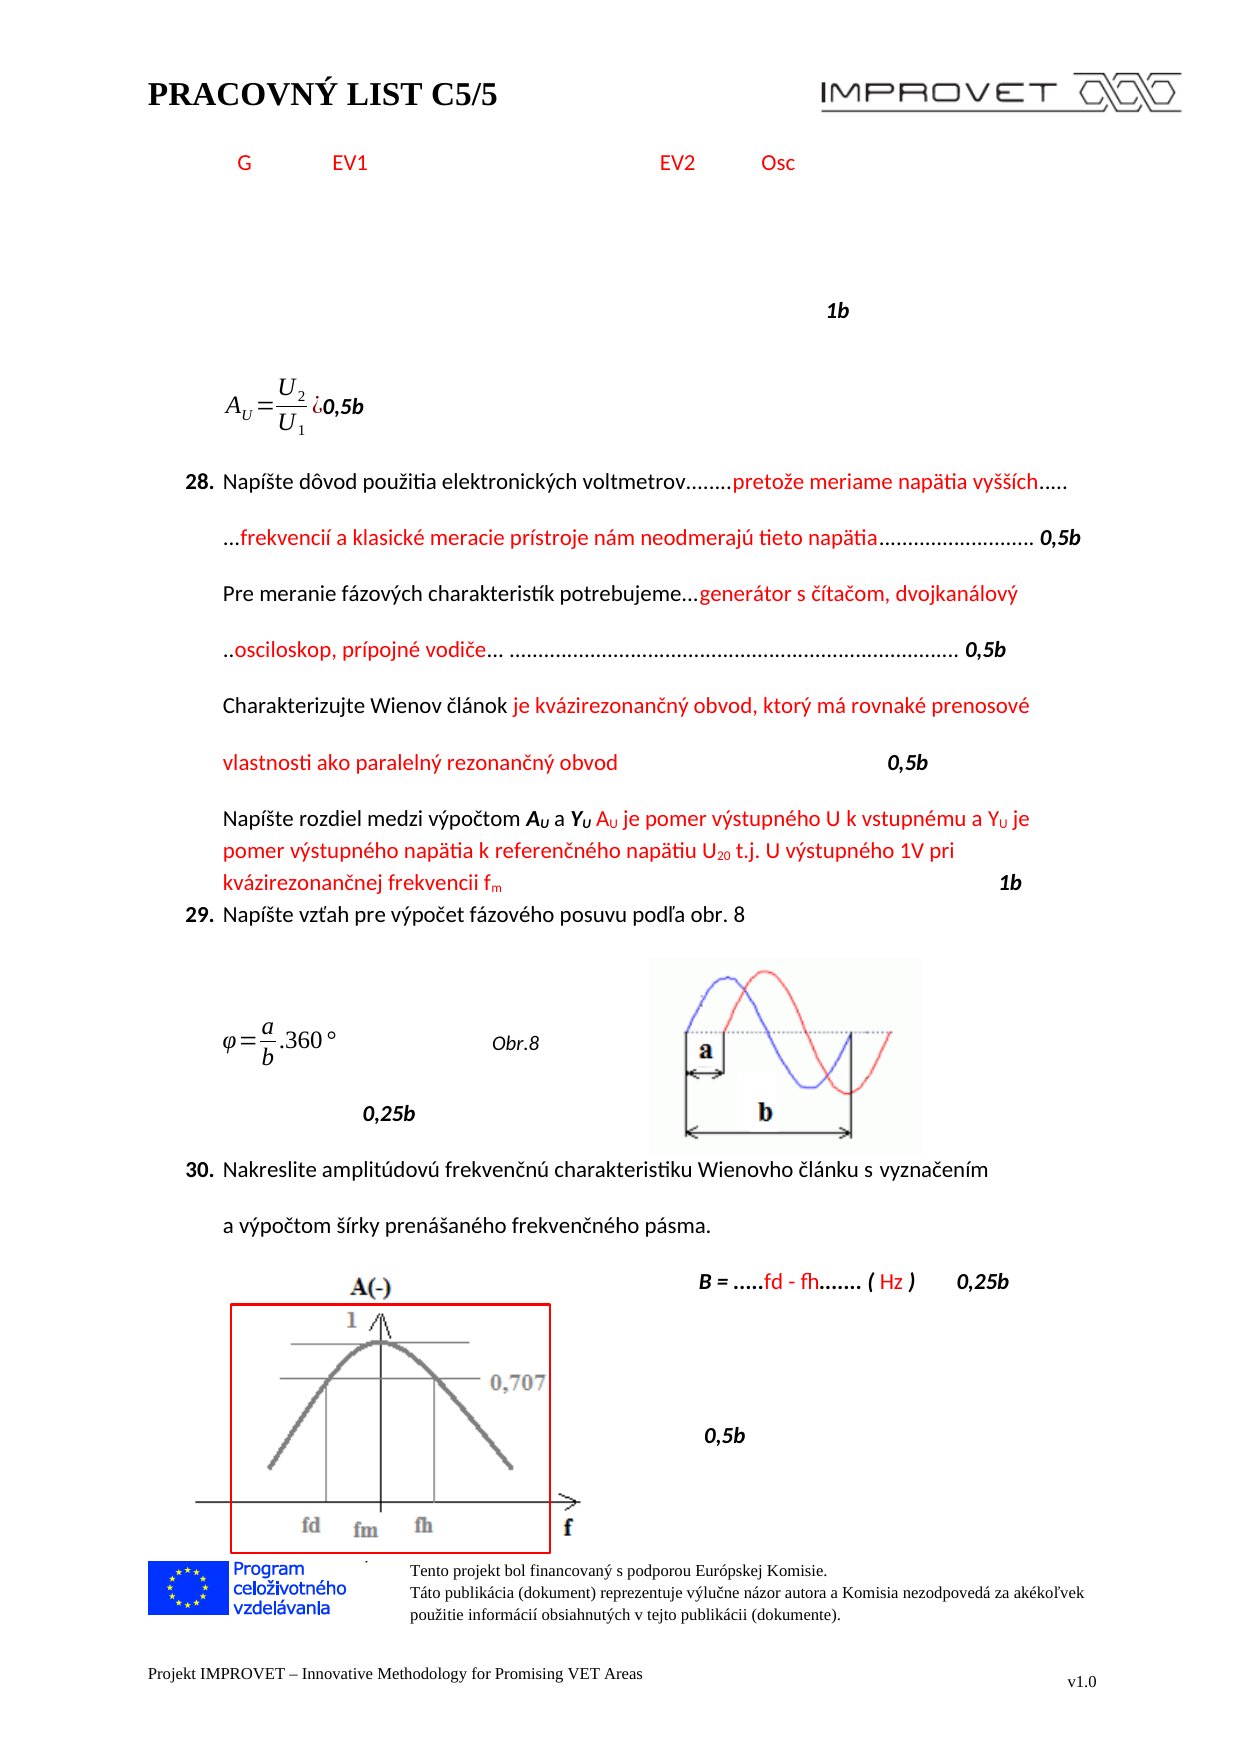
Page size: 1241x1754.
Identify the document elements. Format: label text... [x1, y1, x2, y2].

list 0,5b [232, 1421, 549, 1449]
picture [648, 1127, 923, 1155]
list 0,5b [551, 1421, 1092, 1449]
picture [232, 1306, 549, 1421]
list Napíšte dôvod použitia elektronických voltmetrov........pretože meriame napätia vyšších..... [185, 467, 1092, 496]
list 0,25b [223, 1099, 1092, 1127]
text 1b [148, 296, 1092, 324]
list Nakreslite amplitúdovú frekvenčnú charakteristiku Wienovho článku s vyznačením a výpočtom šírky prenášaného frekvenčného pásma. [185, 1155, 1092, 1239]
list 0,5b [223, 373, 1092, 439]
list ...frekvencií a klasické meracie prístroje nám neodmerajú tieto napätia........................... 0,5b [223, 523, 1092, 552]
list Charakterizujte Wienov článok je kvázirezonančný obvod, ktorý má rovnaké prenosové vlastnosti ako paralelný rezonančný obvod 0,5b [223, 692, 1092, 776]
picture [787, 53, 1210, 140]
list Napíšte rozdiel medzi výpočtom AU a YU AU je pomer výstupného U k vstupnému a YU je pomer výstupného napätia k referenčného napätiu U20 t.j. U výstupného 1V pri kvázirezonančnej frekvencii fm 1b [223, 804, 1092, 896]
list ..osciloskop, prípojné vodiče... .............................................................................. 0,5b [223, 636, 1092, 664]
list Pre meranie fázových charakteristík potrebujeme...generátor s čítačom, dvojkanálový [223, 579, 1092, 608]
picture [648, 1071, 923, 1099]
picture [147, 1267, 609, 1583]
list Napíšte vzťah pre výpočet fázového posuvu podľa obr. 8 [185, 900, 1092, 928]
list B = .....fd - fh....... ( Hz ) 0,25b [223, 1267, 1092, 1296]
list Obr.8 [223, 956, 1092, 1071]
picture [232, 1449, 549, 1552]
text G EV1 EV2 Osc [148, 148, 1092, 176]
